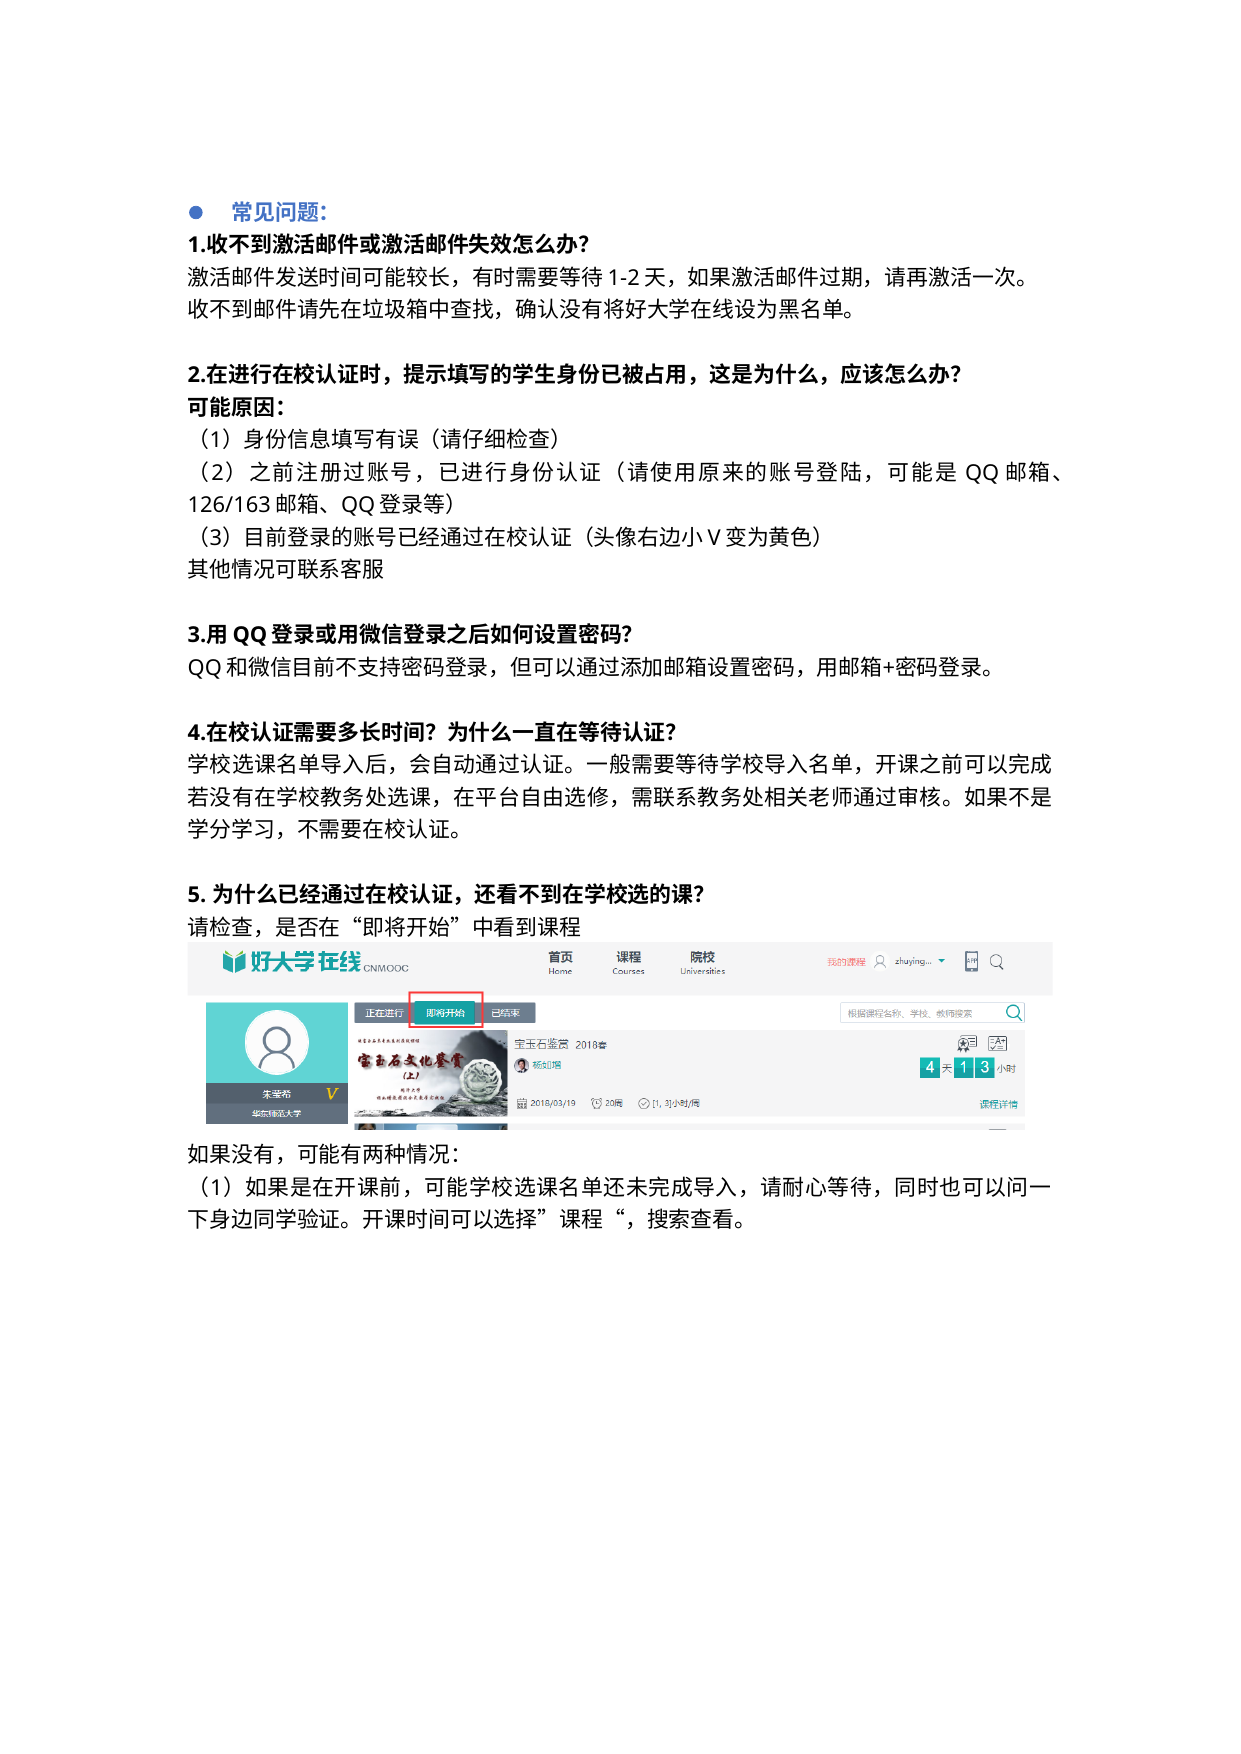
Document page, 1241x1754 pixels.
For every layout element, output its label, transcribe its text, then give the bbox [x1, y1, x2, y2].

text （1）身份信息填写有误（请仔细检查） [187, 422, 1053, 454]
text 2.在进行在校认证时，提示填写的学生身份已被占用，这是为什么，应该怎么办？ [187, 357, 1053, 389]
text 请检查，是否在“即将开始”中看到课程 [187, 909, 1053, 942]
text （1）如果是在开课前，可能学校选课名单还未完成导入，请耐心等待，同时也可以问一下身边同学验证。开课时间可以选择”课程“，搜索查看。 [187, 1169, 1053, 1234]
text 其他情况可联系客服 [187, 552, 1053, 584]
text 3.用QQ登录或用微信登录之后如何设置密码？ [187, 617, 1053, 649]
text （3）目前登录的账号已经通过在校认证（头像右边小V变为黄色） [187, 519, 1053, 552]
text （2）之前注册过账号，已进行身份认证（请使用原来的账号登陆，可能是QQ邮箱、126/163邮箱、QQ登录等） [187, 454, 1053, 519]
picture [187, 942, 1053, 1130]
text 可能原因： [187, 389, 1053, 422]
text 1.收不到激活邮件或激活邮件失效怎么办？ [187, 227, 1053, 259]
text 学校选课名单导入后，会自动通过认证。一般需要等待学校导入名单，开课之前可以完成。若没有在学校教务处选课，在平台自由选修，需联系教务处相关老师通过审核。如果不是学分学习，不需要在校认证。 [187, 747, 1053, 844]
text 收不到邮件请先在垃圾箱中查找，确认没有将好大学在线设为黑名单。 [187, 292, 1053, 324]
list 常见问题： [187, 194, 1053, 227]
text QQ和微信目前不支持密码登录，但可以通过添加邮箱设置密码，用邮箱+密码登录。 [187, 649, 1053, 682]
text 5. 为什么已经通过在校认证，还看不到在学校选的课？ [187, 877, 1053, 909]
text 4.在校认证需要多长时间？为什么一直在等待认证？ [187, 714, 1053, 747]
text 如果没有，可能有两种情况： [187, 1137, 1053, 1169]
text 激活邮件发送时间可能较长，有时需要等待1-2天，如果激活邮件过期，请再激活一次。 [187, 259, 1053, 292]
